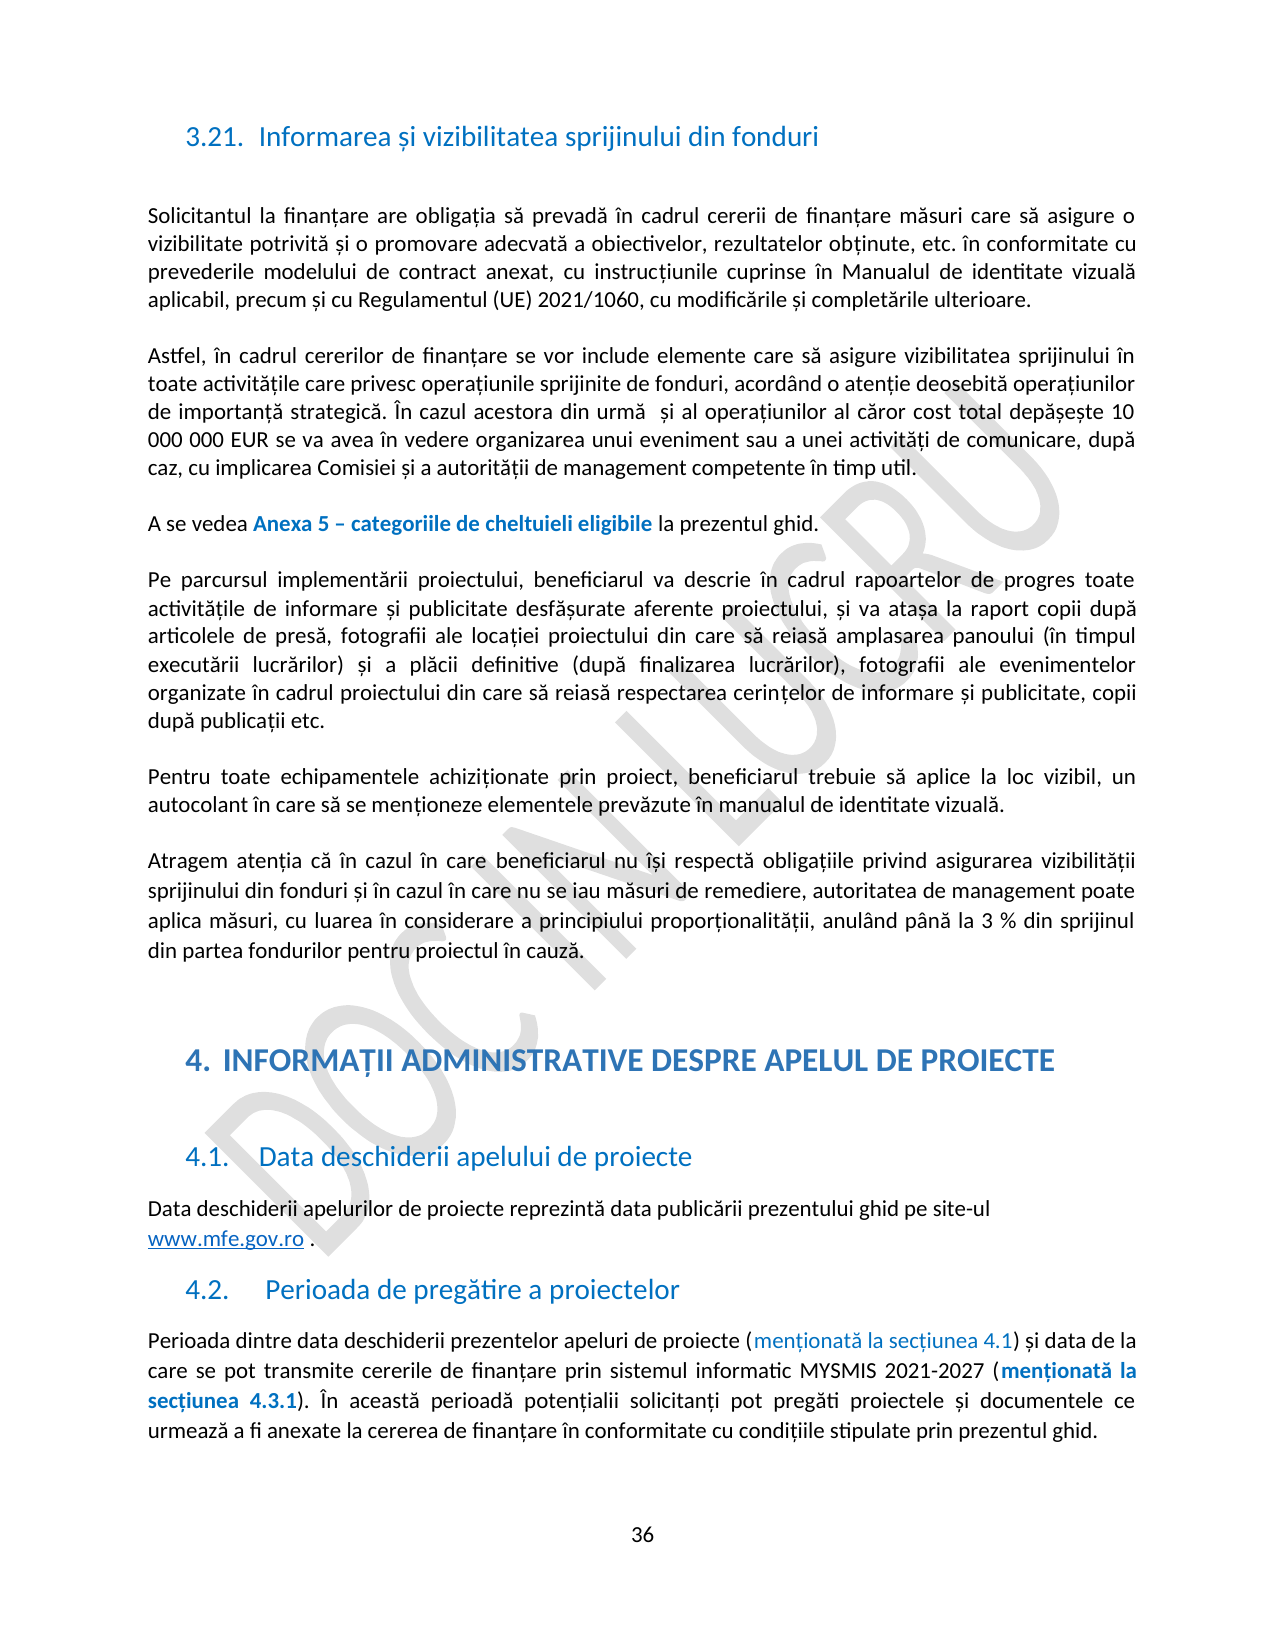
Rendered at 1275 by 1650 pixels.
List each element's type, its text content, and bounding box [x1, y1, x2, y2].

text Pe parcursul implementării proiectului, beneficiarul va descrie în cadrul rapoartelor de progres toate activităţile de informare şi publicitate desfăşurate aferente proiectului, şi va ataşa la raport copii după articolele de presă, fotografii ale locaţiei proiectului din care să reiasă amplasarea panoului (în timpul executării lucrărilor) şi a plăcii definitive (după finalizarea lucrărilor), fotografii ale evenimentelor organizate în cadrul proiectului din care să reiasă respectarea cerinţelor de informare şi publicitate, copii după publicaţii etc. [148, 566, 1137, 734]
subtitle Data deschiderii apelului de proiecte [185, 1138, 1137, 1174]
text Perioada dintre data deschiderii prezentelor apeluri de proiecte (menționată la secțiunea 4.1) și data de la care se pot transmite cererile de finanțare prin sistemul informatic MYSMIS 2021-2027 (menționată la secțiunea 4.3.1). În această perioadă potențialii solicitanți pot pregăti proiectele și documentele ce urmează a fi anexate la cererea de finanțare în conformitate cu condițiile stipulate prin prezentul ghid. [148, 1326, 1137, 1444]
subtitle Informarea și vizibilitatea sprijinului din fonduri [185, 118, 1137, 154]
text Solicitantul la finanțare are obligația să prevadă în cadrul cererii de finanțare măsuri care să asigure o vizibilitate potrivită şi o promovare adecvată a obiectivelor, rezultatelor obţinute, etc. în conformitate cu prevederile modelului de contract anexat, cu instrucţiunile cuprinse în Manualul de identitate vizuală aplicabil, precum și cu Regulamentul (UE) 2021/1060, cu modificările și completările ulterioare. [148, 201, 1137, 313]
subtitle INFORMAȚII ADMINISTRATIVE DESPRE APELUL DE PROIECTE [185, 1038, 1137, 1079]
subtitle Perioada de pregătire a proiectelor [185, 1271, 1137, 1306]
text Astfel, în cadrul cererilor de finanțare se vor include elemente care să asigure vizibilitatea sprijinului în toate activitățile care privesc operațiunile sprijinite de fonduri, acordând o atenție deosebită operațiunilor de importanță strategică. În cazul acestora din urmă și al operațiunilor al căror cost total depășește 10 000 000 EUR se va avea în vedere organizarea unui eveniment sau a unei activități de comunicare, după caz, cu implicarea Comisiei și a autorității de management competente în timp util. [148, 341, 1137, 482]
text Data deschiderii apelurilor de proiecte reprezintă data publicării prezentului ghid pe site-ul www.mfe.gov.ro . [148, 1194, 1137, 1252]
text Atragem atenția că în cazul în care beneficiarul nu își respectă obligațiile privind asigurarea vizibilității sprijinului din fonduri și în cazul în care nu se iau măsuri de remediere, autoritatea de management poate aplica măsuri, cu luarea în considerare a principiului proporționalității, anulând până la 3 % din sprijinul din partea fondurilor pentru proiectul în cauză. [148, 846, 1137, 964]
text A se vedea Anexa 5 – categoriile de cheltuieli eligibile la prezentul ghid. [148, 509, 1137, 538]
text Pentru toate echipamentele achiziţionate prin proiect, beneficiarul trebuie să aplice la loc vizibil, un autocolant în care să se menţioneze elementele prevăzute în manualul de identitate vizuală. [148, 762, 1137, 818]
